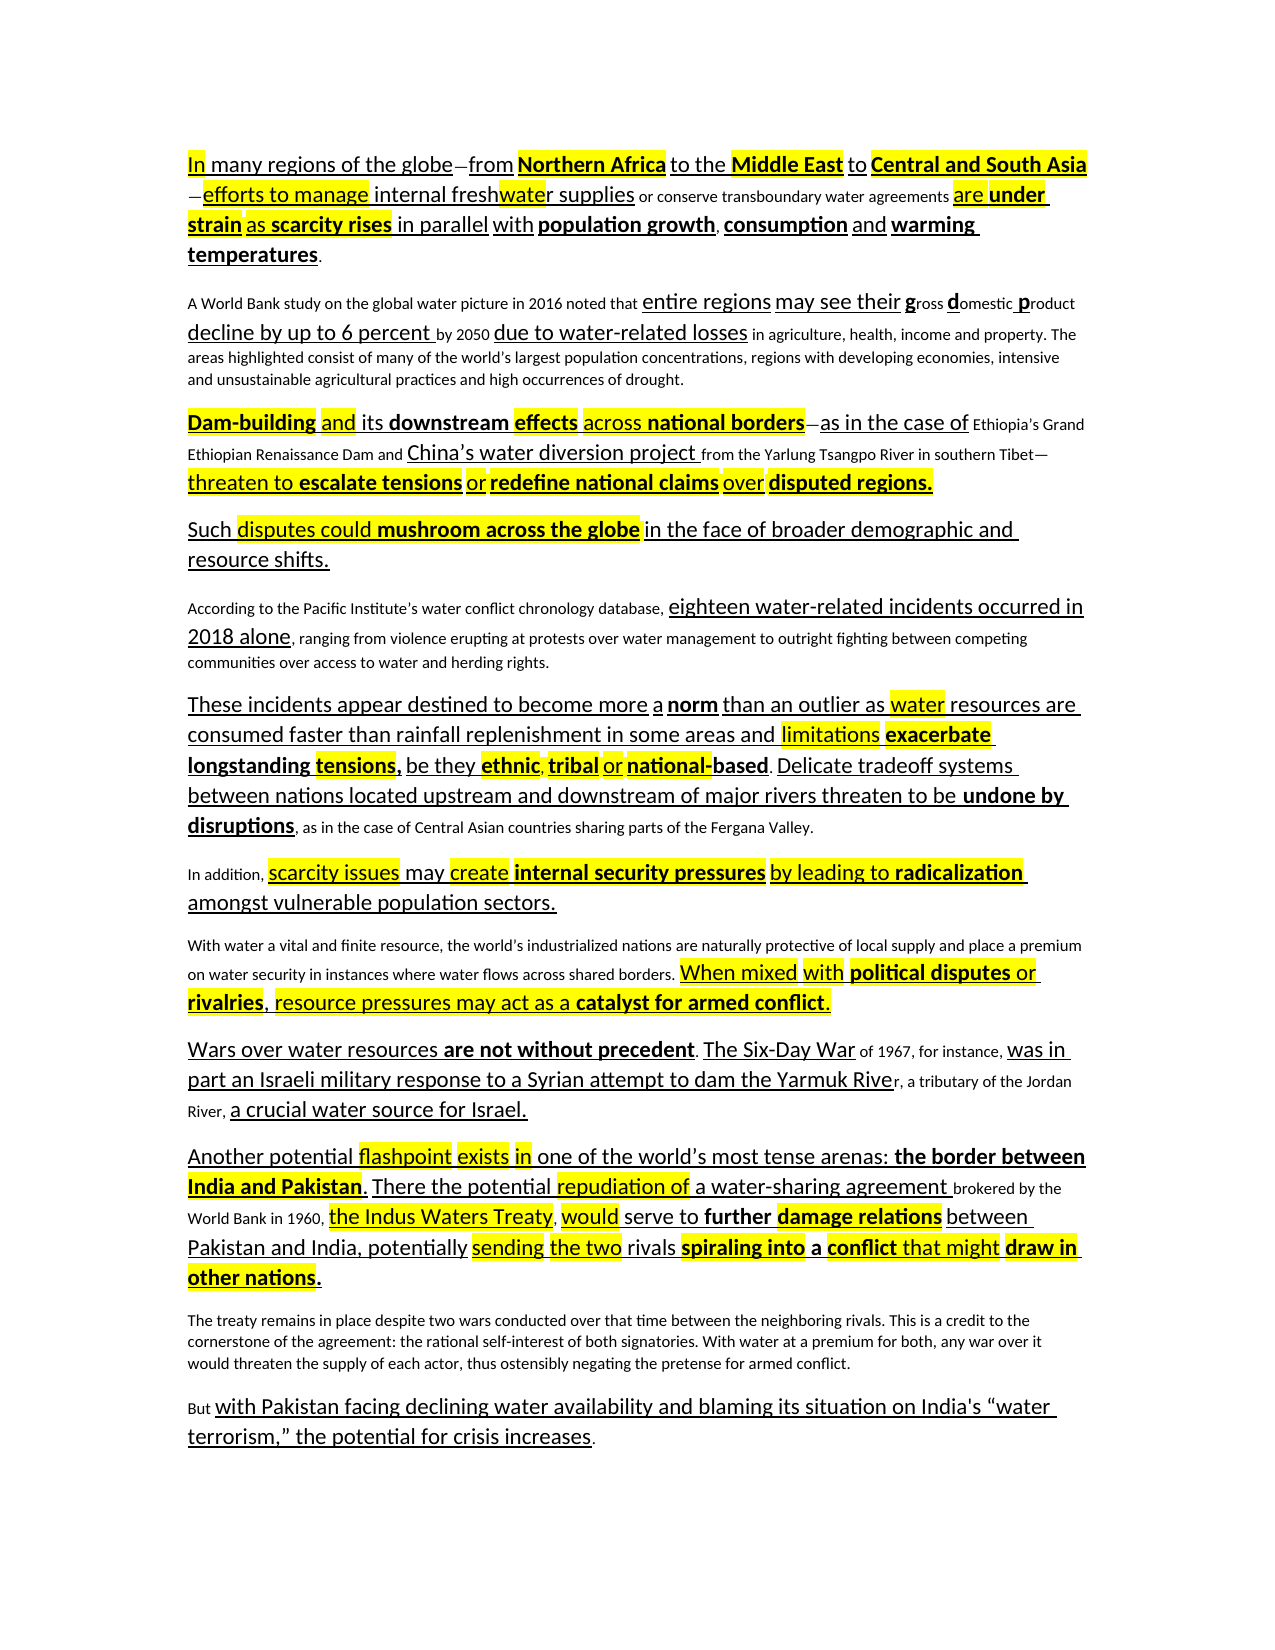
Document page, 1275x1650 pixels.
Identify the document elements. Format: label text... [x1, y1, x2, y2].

text Another potential flashpoint exists in one of the world’s most tense arenas: the border between India and Pakistan. There the potential repudiation of a water-sharing agreement brokered by the World Bank in 1960, the Indus Waters Treaty, would serve to further damage relations between Pakistan and India, potentially sending the two rivals spiraling into a conflict that might draw in other nations. [187, 1142, 1087, 1291]
text In addition, scarcity issues may create internal security pressures by leading to radicalization amongst vulnerable population sectors. [187, 858, 1087, 916]
text Such disputes could mushroom across the globe in the face of broader demographic and resource shifts. [187, 515, 1087, 573]
text In many regions of the globe—from Northern Africa to the Middle East to Central and South Asia—efforts to manage internal freshwater supplies or conserve transboundary water agreements are under strain as scarcity rises in parallel with population growth, consumption and warming temperatures. [187, 150, 1087, 269]
text But with Pakistan facing declining water availability and blaming its situation on India's “water terrorism,” the potential for crisis increases. [187, 1392, 1087, 1450]
text According to the Pacific Institute’s water conflict chronology database, eighteen water-related incidents occurred in 2018 alone, ranging from violence erupting at protests over water management to outright fighting between competing communities over access to water and herding rights. [187, 592, 1087, 672]
text With water a vital and finite resource, the world’s industrialized nations are naturally protective of local supply and place a premium on water security in instances where water flows across shared borders. When mixed with political disputes or rivalries, resource pressures may act as a catalyst for armed conflict. [187, 935, 1087, 1016]
text A World Bank study on the global water picture in 2016 noted that entire regions may see their gross domestic product decline by up to 6 percent by 2050 due to water-related losses in agriculture, health, income and property. The areas highlighted consist of many of the world’s largest population concentrations, regions with developing economies, intensive and unsustainable agricultural practices and high occurrences of drought. [187, 287, 1087, 389]
text Wars over water resources are not without precedent. The Six-Day War of 1967, for instance, was in part an Israeli military response to a Syrian attempt to dam the Yarmuk River, a tributary of the Jordan River, a crucial water source for Israel. [187, 1035, 1087, 1123]
text The treaty remains in place despite two wars conducted over that time between the neighboring rivals. This is a credit to the cornerstone of the agreement: the rational self-interest of both signatories. With water at a premium for both, any war over it would threaten the supply of each actor, thus ostensibly negating the pretense for armed conflict. [187, 1310, 1087, 1374]
text Dam-building and its downstream effects across national borders—as in the case of Ethiopia’s Grand Ethiopian Renaissance Dam and China’s water diversion project from the Yarlung Tsangpo River in southern Tibet—threaten to escalate tensions or redefine national claims over disputed regions. [187, 408, 1087, 496]
text These incidents appear destined to become more a norm than an outlier as water resources are consumed faster than rainfall replenishment in some areas and limitations exacerbate longstanding tensions, be they ethnic, tribal or national-based. Delicate tradeoff systems between nations located upstream and downstream of major rivers threaten to be undone by disruptions, as in the case of Central Asian countries sharing parts of the Fergana Valley. [187, 690, 1087, 839]
